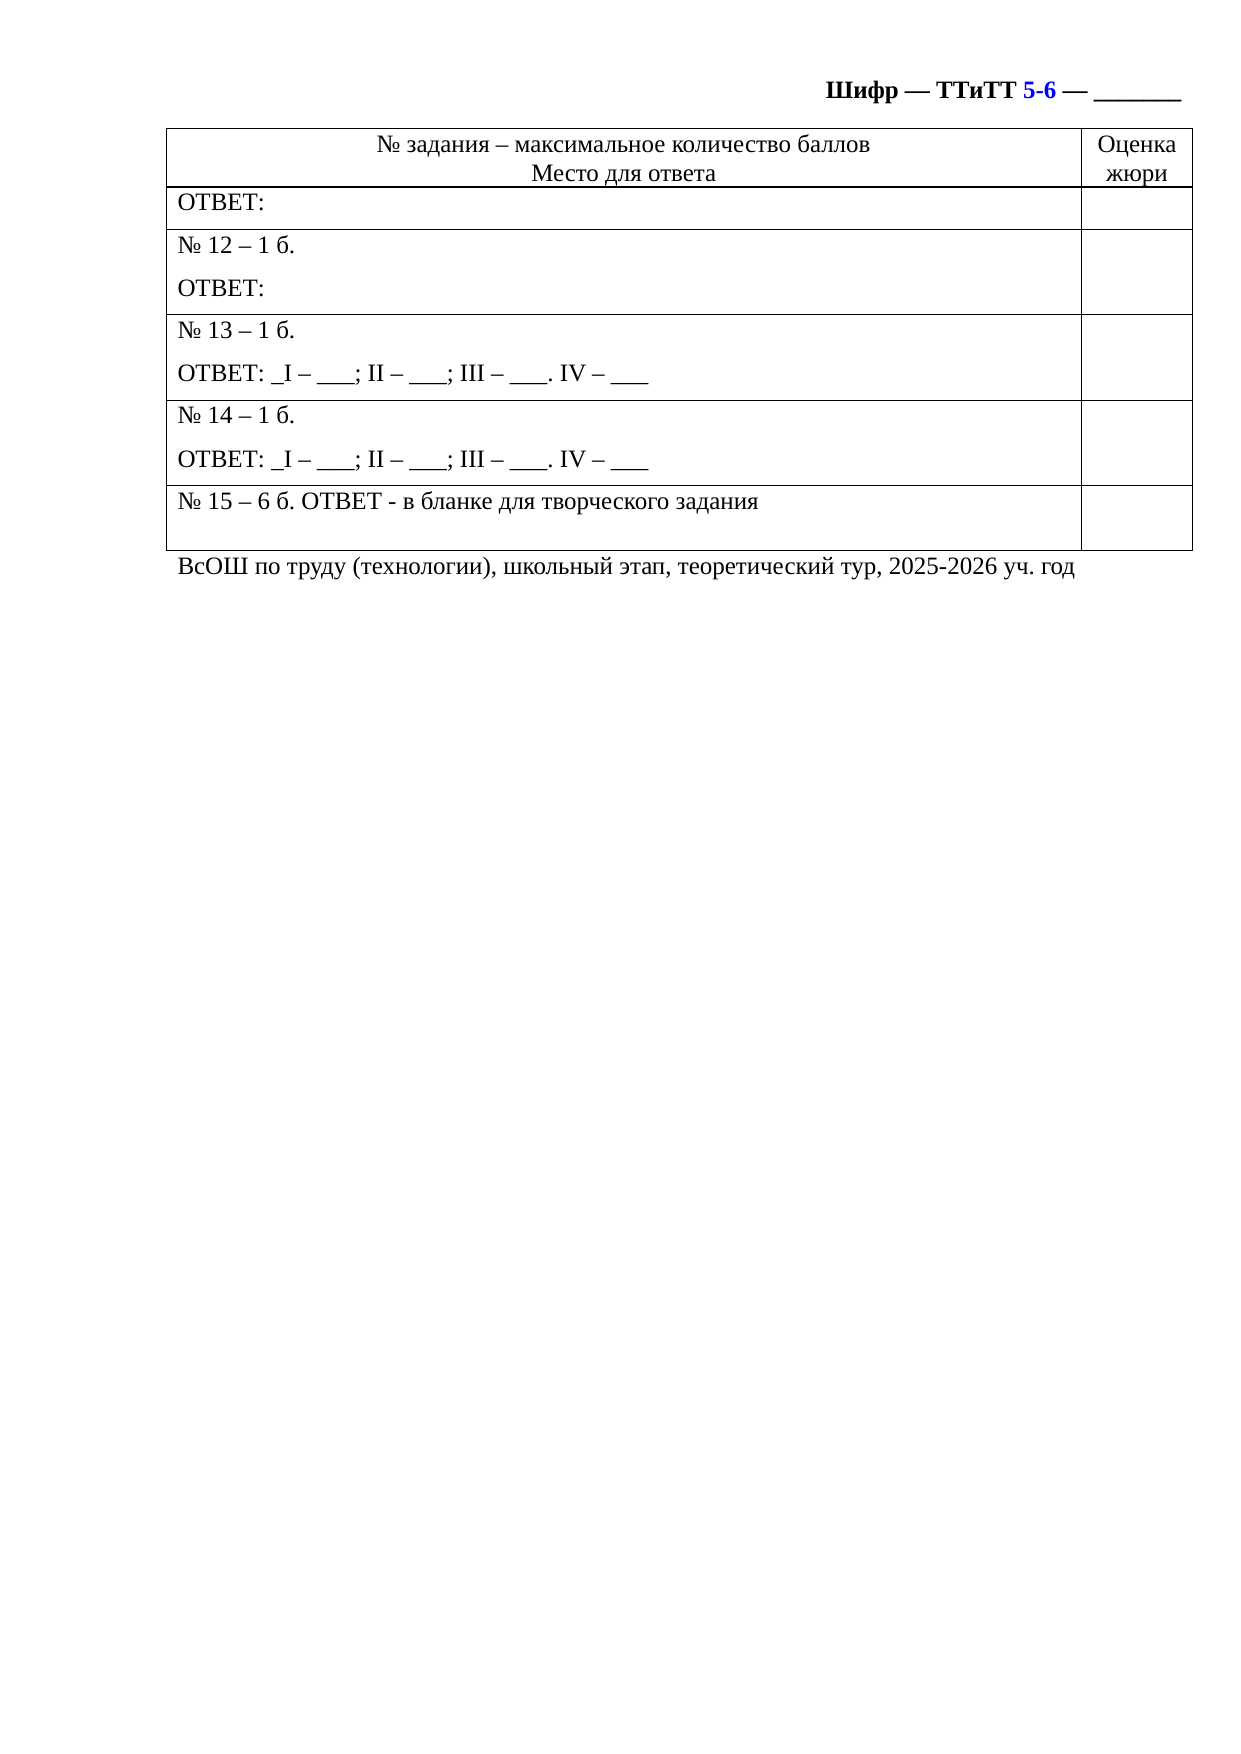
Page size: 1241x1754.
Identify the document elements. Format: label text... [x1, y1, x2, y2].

table_cell [1082, 188, 1192, 229]
table_cell [1082, 401, 1192, 485]
text ВсОШ по труду (технологии), школьный этап, теоретический тур, 2025-2026 уч. год [177, 551, 1181, 580]
table_cell [1082, 486, 1192, 550]
table_cell № 15 – 6 б. ОТВЕТ - в бланке для творческого задания [167, 486, 1081, 550]
table_cell № 14 – 1 б. ОТВЕТ: _I – ___; II – ___; III – ___. IV – ___ [167, 401, 1081, 485]
table_header № задания – максимальное количество баллов Место для ответа [167, 129, 1081, 186]
table_cell [1082, 315, 1192, 399]
table_cell [1082, 230, 1192, 314]
table_cell № 13 – 1 б. ОТВЕТ: _I – ___; II – ___; III – ___. IV – ___ [167, 315, 1081, 399]
table_cell № 11 – 1 б. ОТВЕТ: [167, 188, 1081, 229]
table_header Оценка жюри [1082, 129, 1192, 186]
table_cell № 12 – 1 б. ОТВЕТ: [167, 230, 1081, 314]
